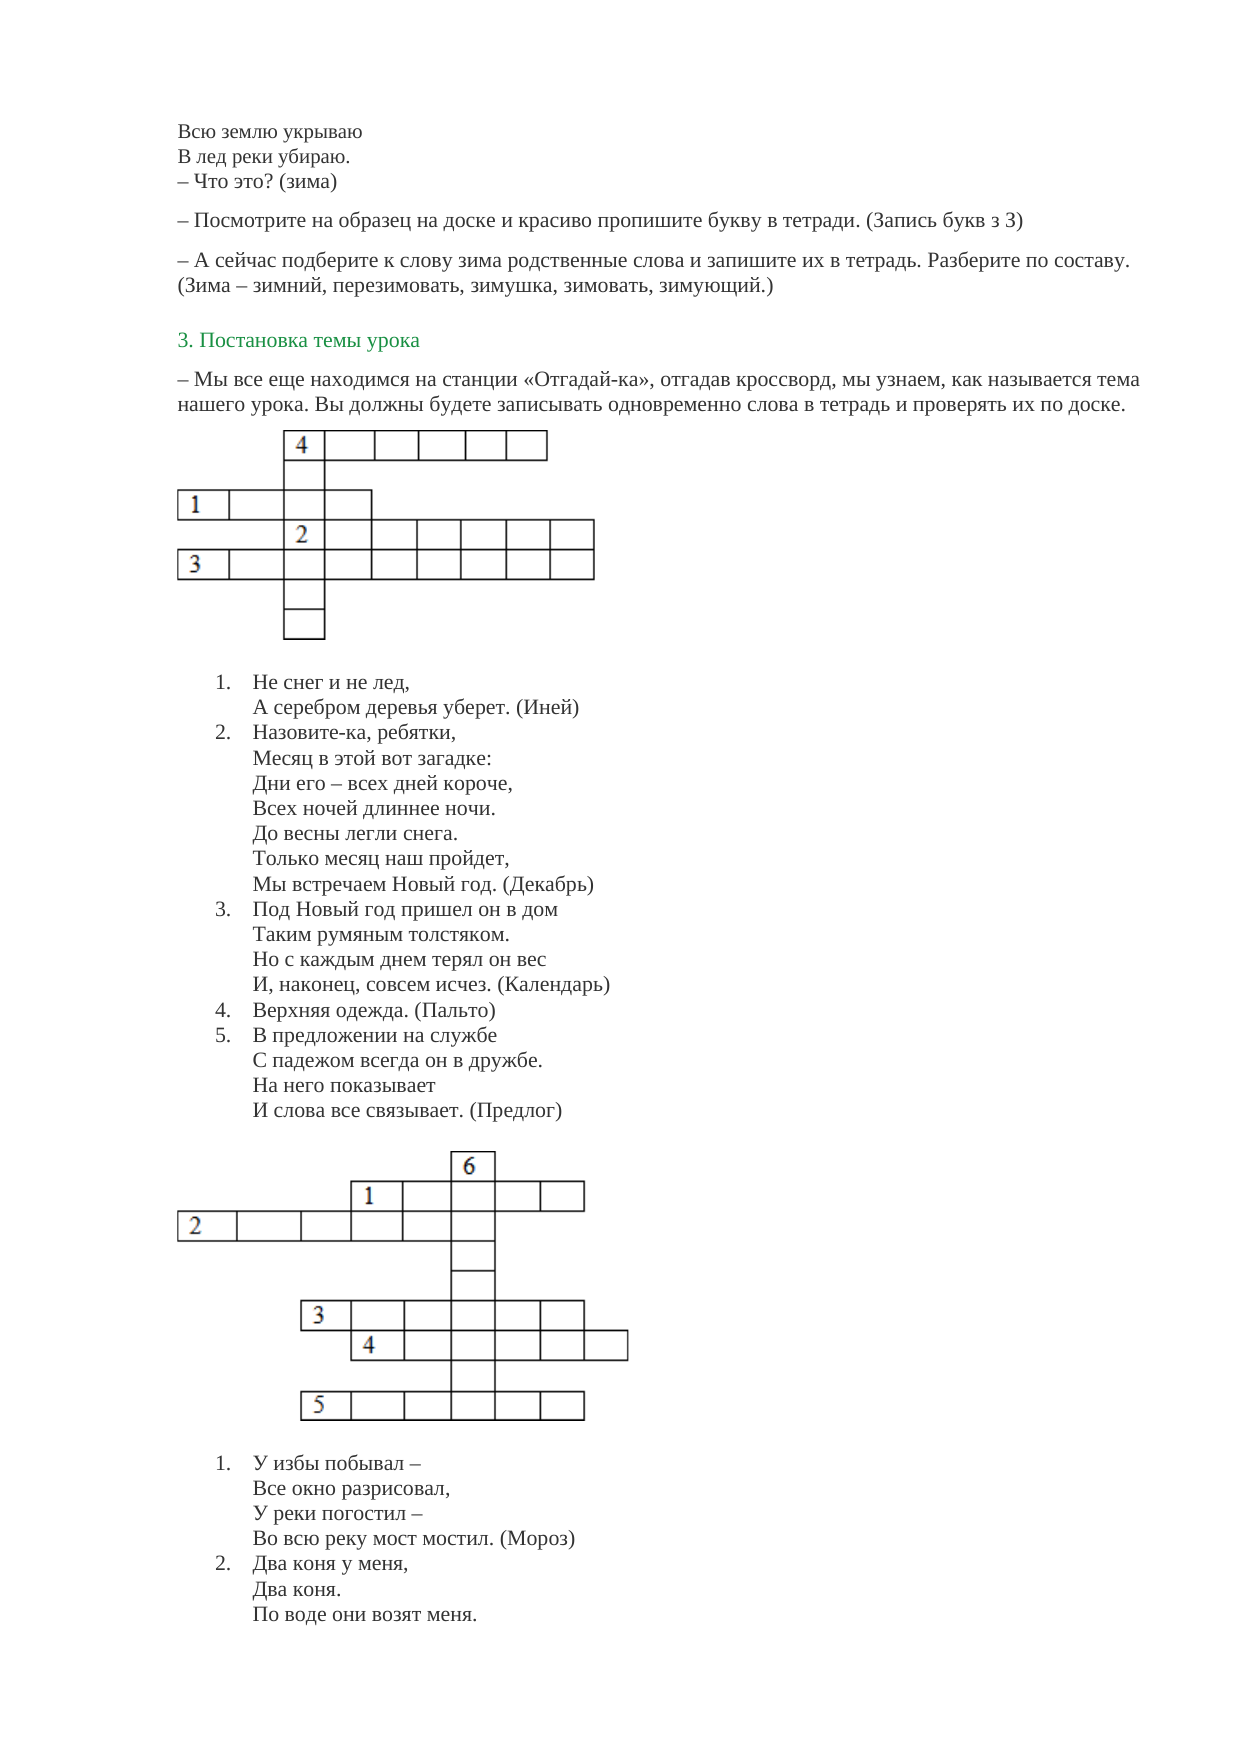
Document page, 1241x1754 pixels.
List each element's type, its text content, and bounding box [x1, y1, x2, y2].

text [177, 118, 1152, 168]
text 3. Постановка темы урока [177, 325, 1152, 352]
text – Мы все еще находимся на станции «Отгадай-ка», отгадав кроссворд, мы узнаем, как называется тема нашего урока. Вы должны будете записывать одновременно слова в тетрадь и проверять их по доске. [177, 366, 1152, 416]
list В предложении на службе С падежом всегда он в дружбе. На него показывает И слова все связывает. (Предлог) [215, 1022, 1152, 1123]
list Назовите-ка, ребятки, Месяц в этой вот загадке: Дни его – всех дней короче, Всех ночей длиннее ночи. До весны легли снега. Только месяц наш пройдет, Мы встречаем Новый год. (Декабрь) [215, 719, 1152, 896]
list Верхняя одежда. (Пальто) [215, 997, 1152, 1022]
picture [177, 430, 595, 640]
text – Что это? (зима) [177, 168, 1152, 193]
text – А сейчас подберите к слову зима родственные слова и запишите их в тетрадь. Разберите по составу. (Зима – зимний, перезимовать, зимушка, зимовать, зимующий.) [177, 247, 1152, 297]
text – Посмотрите на образец на доске и красиво пропишите букву в тетради. (Запись букв з З) [177, 207, 1152, 233]
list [215, 1550, 1152, 1626]
list Не снег и не лед, А серебром деревья уберет. (Иней) [215, 669, 1152, 719]
list Под Новый год пришел он в дом Таким румяным толстяком. Но с каждым днем терял он вес И, наконец, совсем исчез. (Календарь) [215, 896, 1152, 997]
picture [177, 1151, 629, 1421]
list У избы побывал – Все окно разрисовал, У реки погостил – Во всю реку мост мостил. (Мороз) [215, 1449, 1152, 1550]
